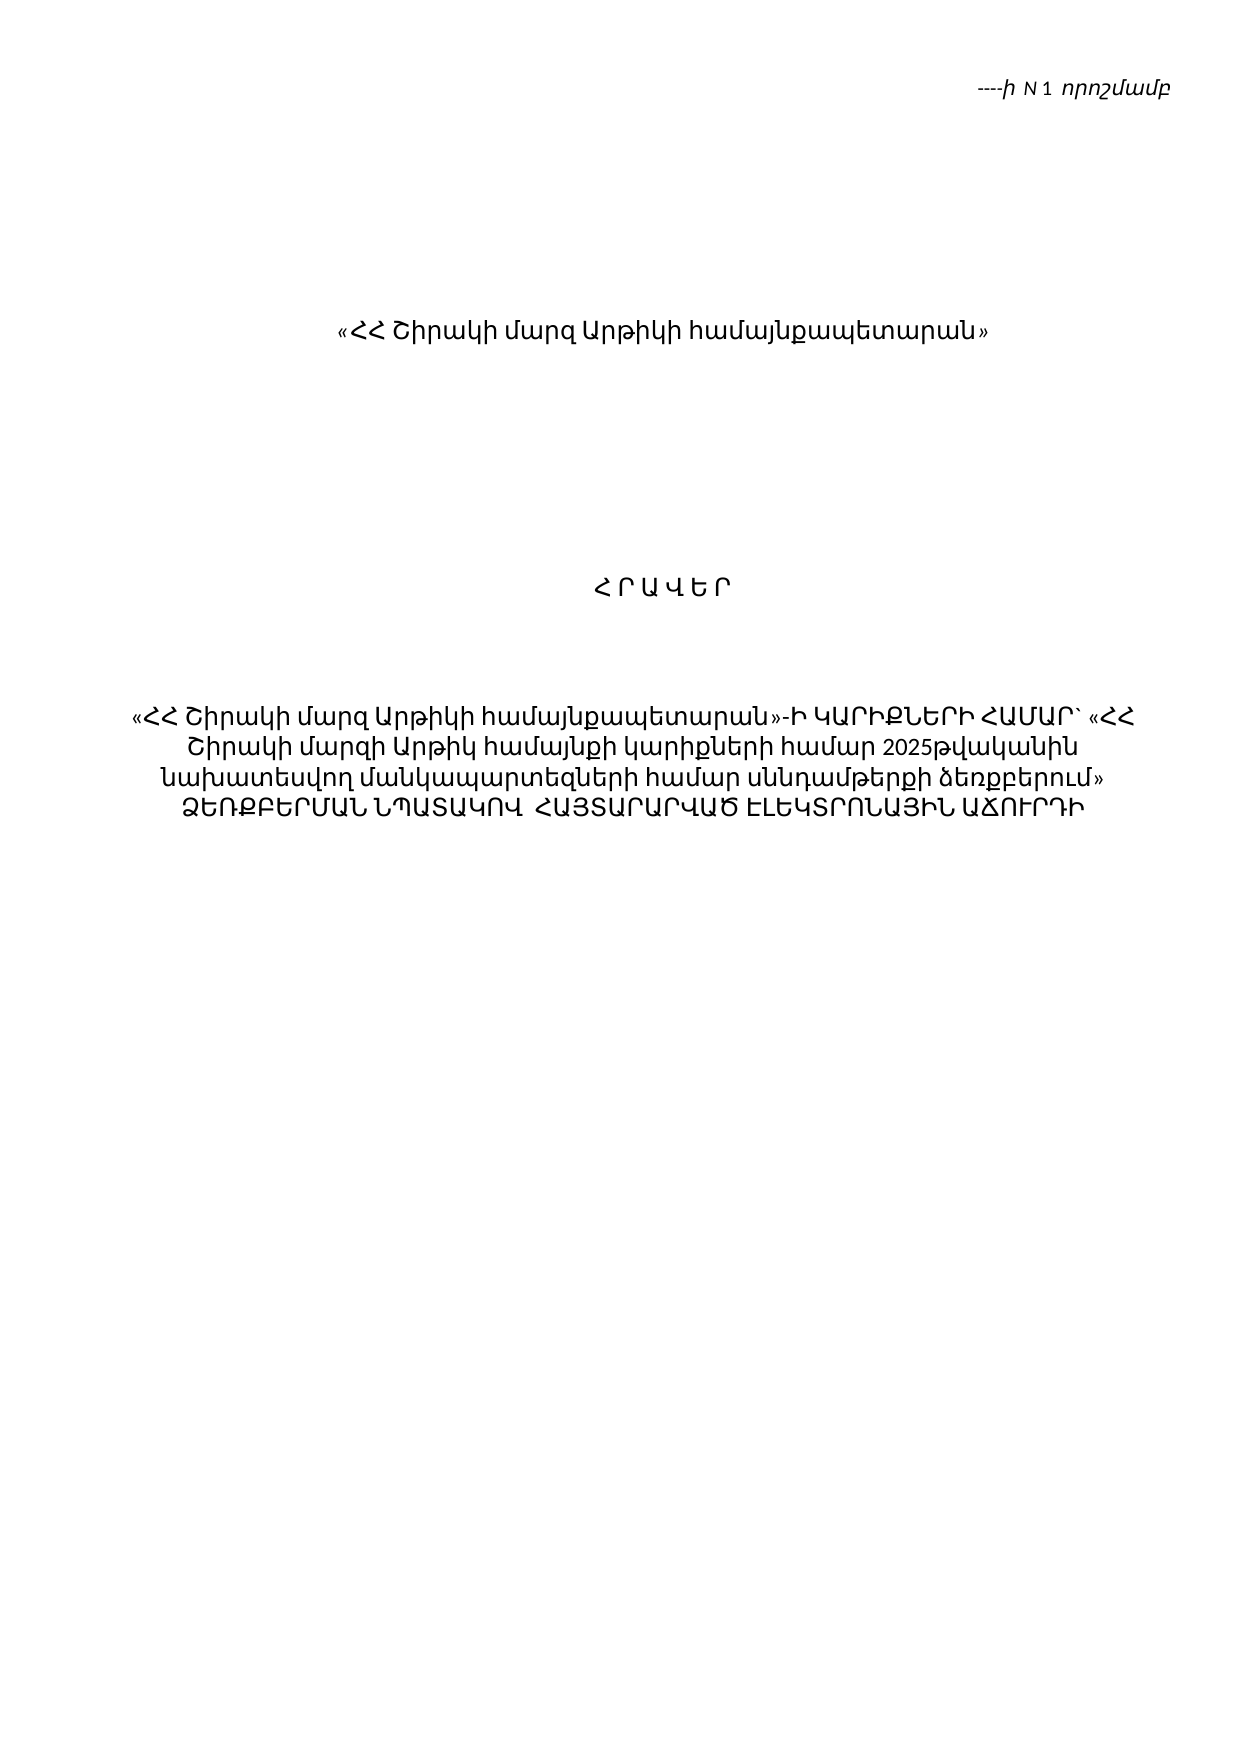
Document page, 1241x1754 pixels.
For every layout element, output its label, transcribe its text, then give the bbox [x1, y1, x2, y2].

text « ՀՀ Շիրակի մարզ Արթիկի համայնքապետարան» [94, 316, 1172, 346]
text «ՀՀ Շիրակի մարզ Արթիկի համայնքապետարան»-Ի ԿԱՐԻՔՆԵՐԻ ՀԱՄԱՐ` «ՀՀ Շիրակի մարզի Արթիկ համայնքի կարիքների համար 2025թվականին նախատեսվող մանկապարտեզների համար սննդամթերքի ձեռքբերում» ՁԵՌՔԲԵՐՄԱՆ ՆՊԱՏԱԿՈՎ ՀԱՅՏԱՐԱՐՎԱԾ ԷԼԵԿՏՐՈՆԱՅԻՆ ԱՃՈՒՐԴԻ [94, 701, 1172, 823]
text ----ի N 1 որոշմամբ [94, 75, 1171, 100]
text Հ Ր Ա Վ Ե Ր [94, 572, 1172, 602]
